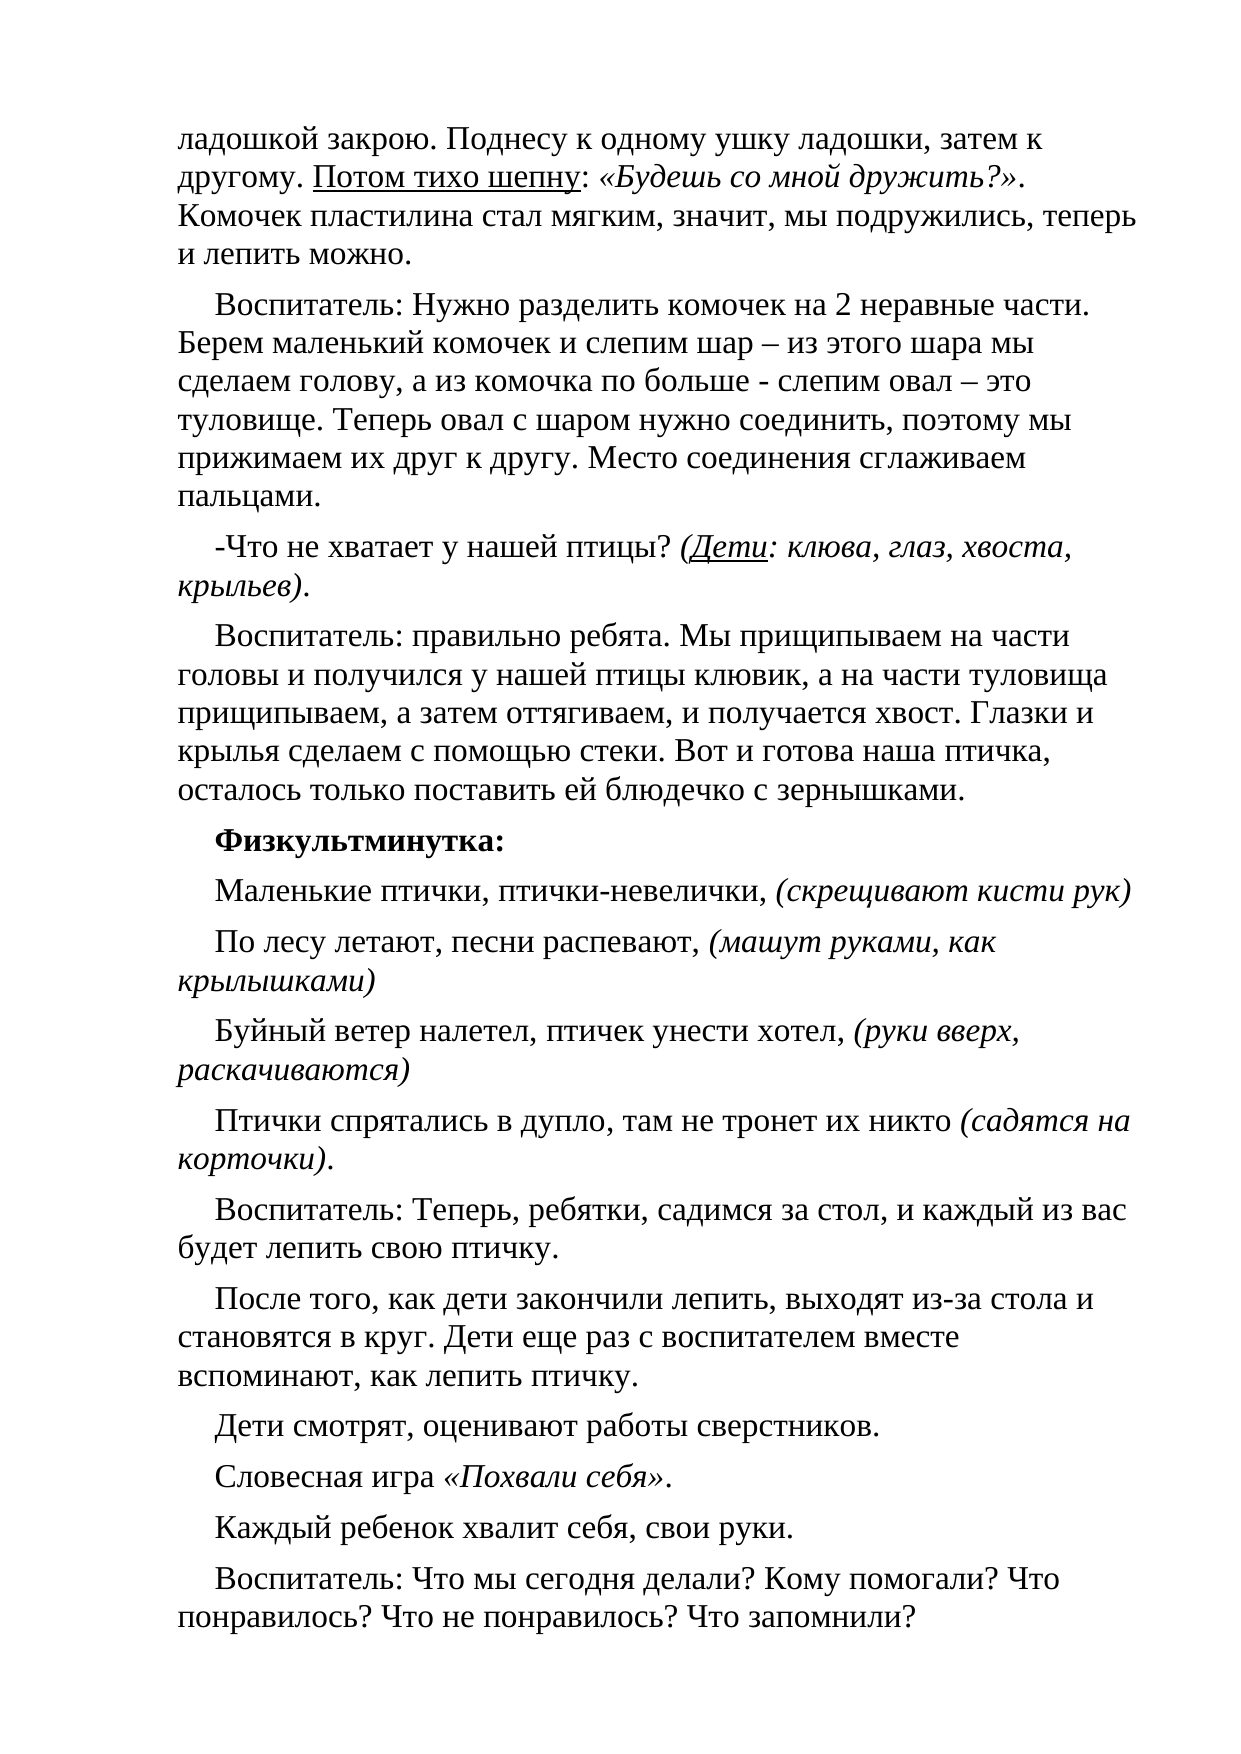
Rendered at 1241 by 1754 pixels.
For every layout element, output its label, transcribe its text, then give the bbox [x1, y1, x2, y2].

text Дети смотрят, оценивают работы сверстников. [177, 1406, 1152, 1444]
text Воспитатель: Что мы сегодня делали? Кому помогали? Что понравилось? Что не понравилось? Что запомнили? [177, 1558, 1152, 1635]
text Буйный ветер налетел, птичек унести хотел, (руки вверх, раскачиваются) [177, 1011, 1152, 1087]
text Маленькие птички, птички-невелички, (скрещивают кисти рук) [177, 871, 1152, 909]
text Словесная игра «Похвали себя». [177, 1456, 1152, 1495]
text Воспитатель: Теперь, ребятки, садимся за стол, и каждый из вас будет лепить свою птичку. [177, 1189, 1152, 1266]
text Птички спрятались в дупло, там не тронет их никто (садятся на корточки). [177, 1100, 1152, 1176]
text Физкультминутка: [177, 820, 1152, 858]
text Воспитатель: Нужно разделить комочек на 2 неравные части. Берем маленький комочек и слепим шар – из этого шара мы сделаем голову, а из комочка по больше - слепим овал – это туловище. Теперь овал с шаром нужно соединить, поэтому мы прижимаем их друг к другу. Место соединения сглаживаем пальцами. [177, 284, 1152, 514]
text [177, 118, 1152, 271]
text Воспитатель: правильно ребята. Мы прищипываем на части головы и получился у нашей птицы клювик, а на части туловища прищипываем, а затем оттягиваем, и получается хвост. Глазки и крылья сделаем с помощью стеки. Вот и готова наша птичка, осталось только поставить ей блюдечко с зернышками. [177, 616, 1152, 807]
text Каждый ребенок хвалит себя, свои руки. [177, 1507, 1152, 1546]
text По лесу летают, песни распевают, (машут руками, как крылышками) [177, 921, 1152, 998]
text После того, как дети закончили лепить, выходят из-за стола и становятся в круг. Дети еще раз с воспитателем вместе вспоминают, как лепить птичку. [177, 1278, 1152, 1393]
text -Что не хватает у нашей птицы? (Дети: клюва, глаз, хвоста, крыльев). [177, 526, 1152, 603]
